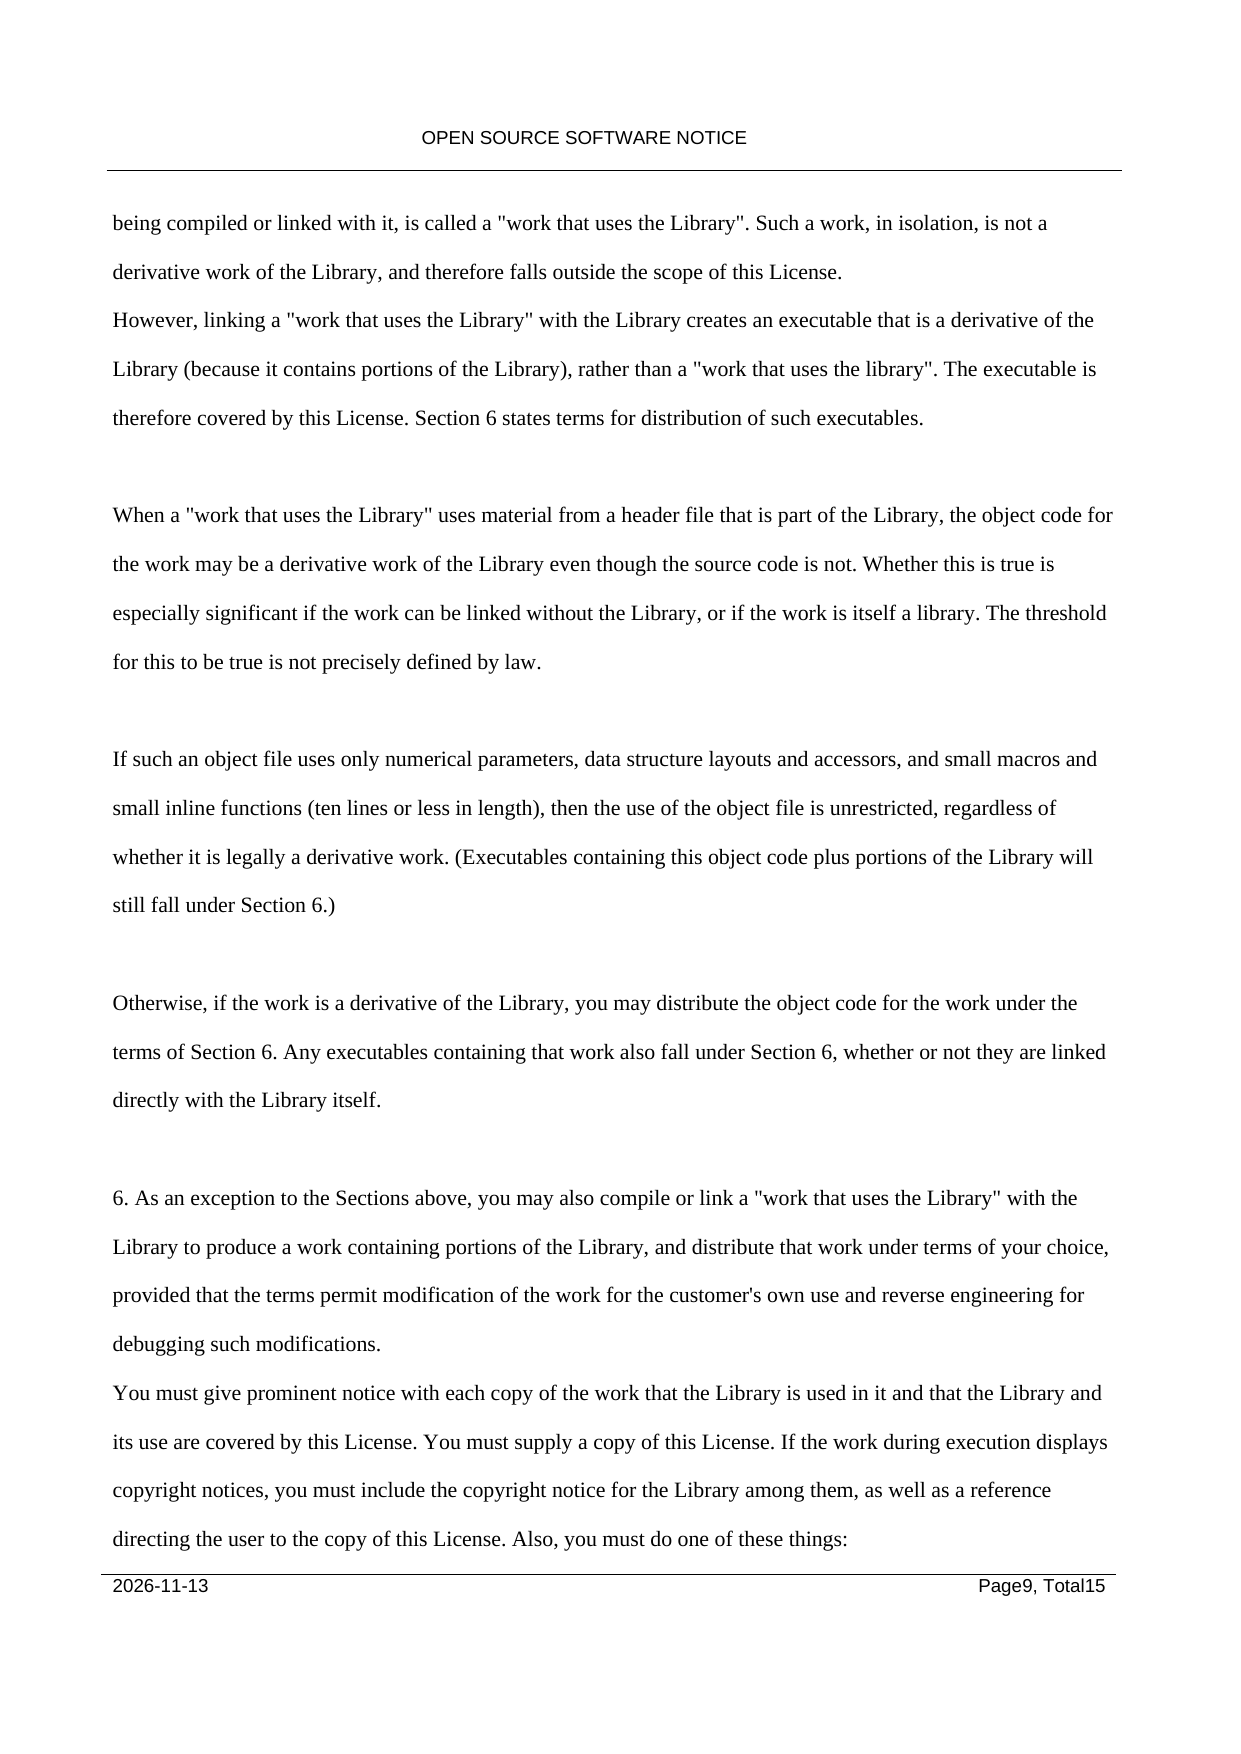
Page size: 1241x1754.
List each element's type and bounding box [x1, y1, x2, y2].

text [112, 206, 1128, 1555]
